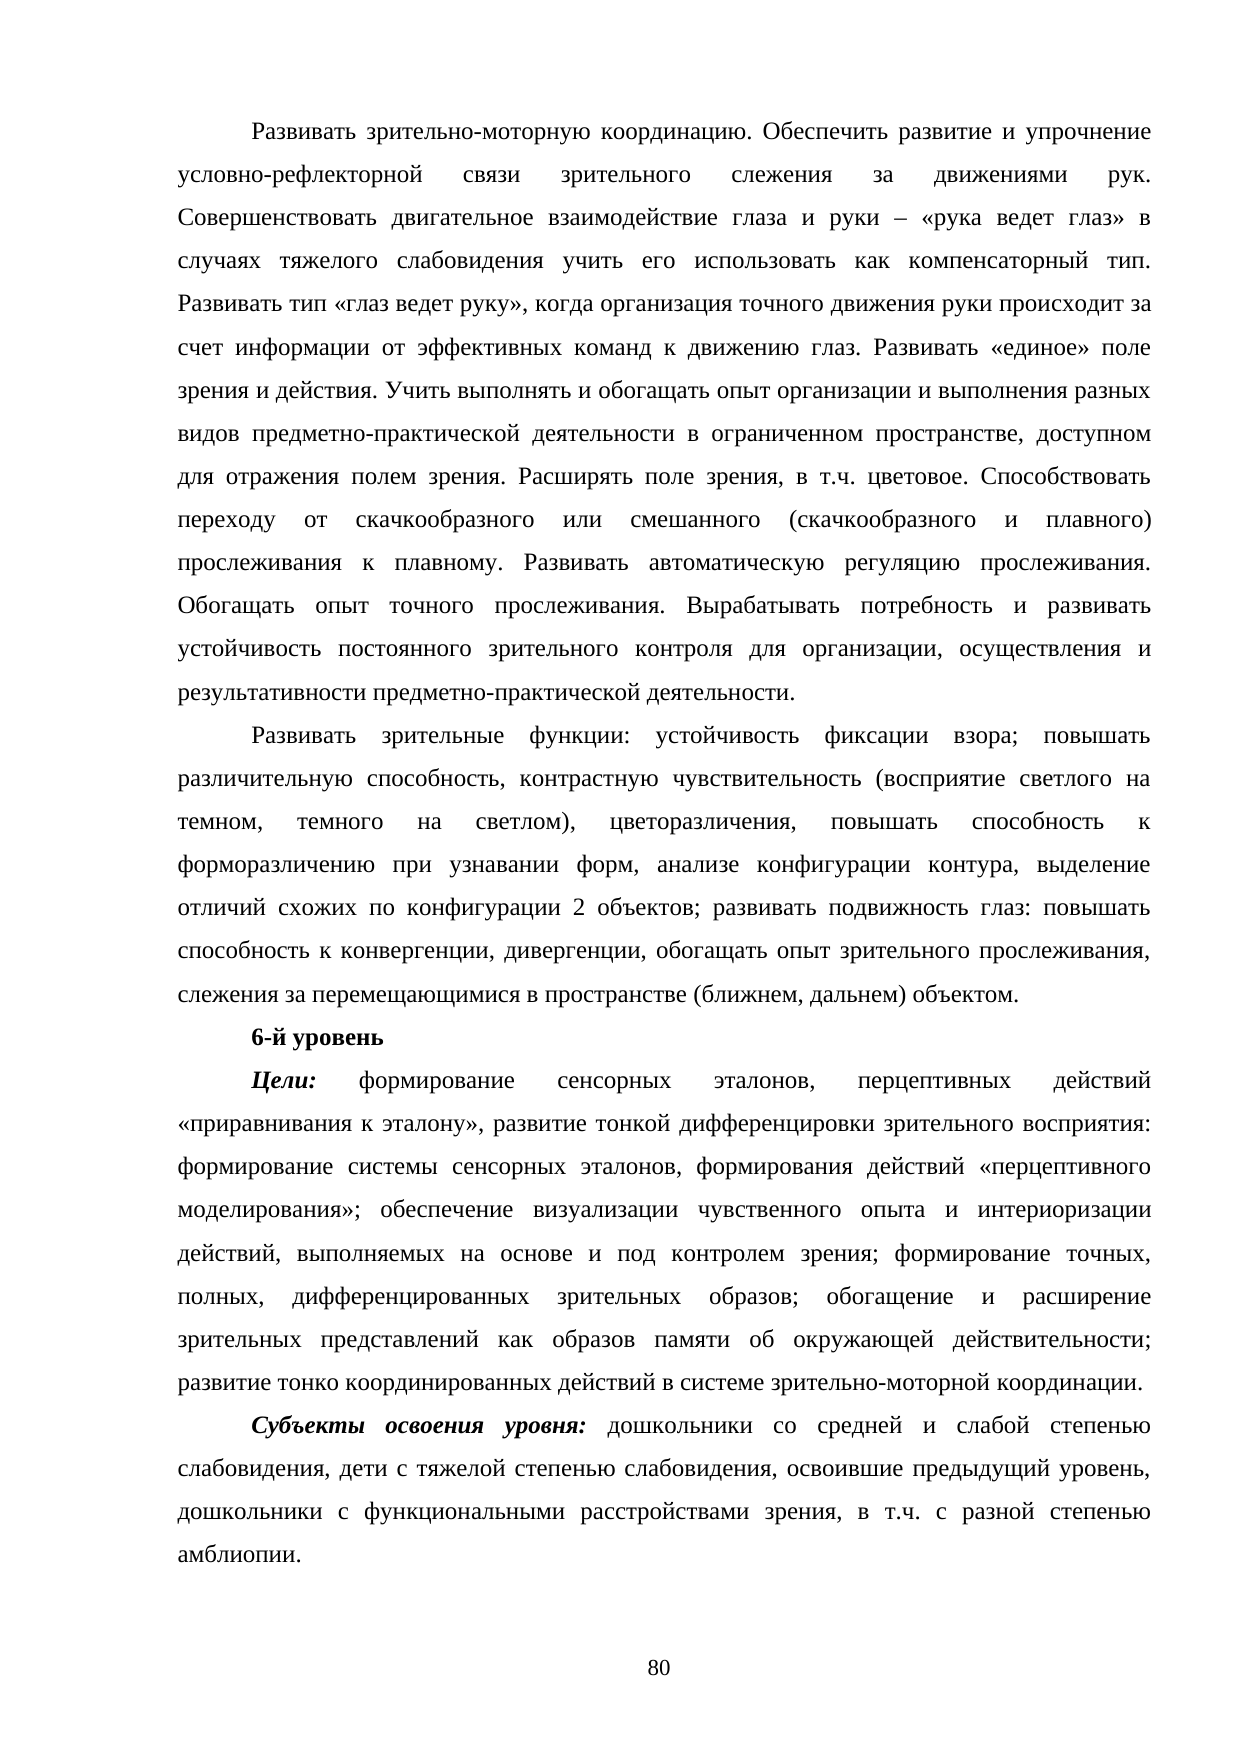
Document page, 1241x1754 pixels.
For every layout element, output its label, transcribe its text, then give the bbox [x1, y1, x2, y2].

text Цели: формирование сенсорных эталонов, перцептивных действий [251, 1065, 1176, 1094]
text Развивать зрительные функции: устойчивость фиксации взора; повышать различительную способность, контрастную чувствительность (восприятие светлого на темном, темного на светлом), цветоразличения, повышать способность к форморазличению при узнавании форм, анализе конфигурации контура, выделение отличий схожих по конфигурации 2 объектов; развивать подвижность глаз: повышать способность к конвергенции, дивергенции, обогащать опыт зрительного прослеживания, слежения за перемещающимися в пространстве (ближнем, дальнем) объектом. [177, 720, 1152, 1007]
subtitle 6-й уровень [251, 1022, 1176, 1051]
text Субъекты освоения уровня: дошкольники со средней и слабой степенью слабовидения, дети с тяжелой степенью слабовидения, освоившие предыдущий уровень, дошкольники с функциональными расстройствами зрения, в т.ч. с разной степенью амблиопии. [177, 1410, 1152, 1568]
text Развивать зрительно-моторную координацию. Обеспечить развитие и упрочнение условно-рефлекторной связи зрительного слежения за движениями рук. Совершенствовать двигательное взаимодействие глаза и руки – «рука ведет глаз» в случаях тяжелого слабовидения учить его использовать как компенсаторный тип. Развивать тип «глаз ведет руку», когда организация точного движения руки происходит за счет информации от эффективных команд к движению глаз. Развивать «единое» поле зрения и действия. Учить выполнять и обогащать опыт организации и выполнения разных видов предметно-практической деятельности в ограниченном пространстве, доступном для отражения полем зрения. Расширять поле зрения, в т.ч. цветовое. Способствовать переходу от скачкообразного или смешанного (скачкообразного и плавного) прослеживания к плавному. Развивать автоматическую регуляцию прослеживания. Обогащать опыт точного прослеживания. Вырабатывать потребность и развивать устойчивость постоянного зрительного контроля для организации, осуществления и результативности предметно-практической деятельности. [177, 116, 1152, 705]
text «приравнивания к эталону», развитие тонкой дифференцировки зрительного восприятия: формирование системы сенсорных эталонов, формирования действий «перцептивного моделирования»; обеспечение визуализации чувственного опыта и интериоризации действий, выполняемых на основе и под контролем зрения; формирование точных, полных, дифференцированных зрительных образов; обогащение и расширение зрительных представлений как образов памяти об окружающей действительности; развитие тонко координированных действий в системе зрительно-моторной координации. [177, 1108, 1152, 1396]
